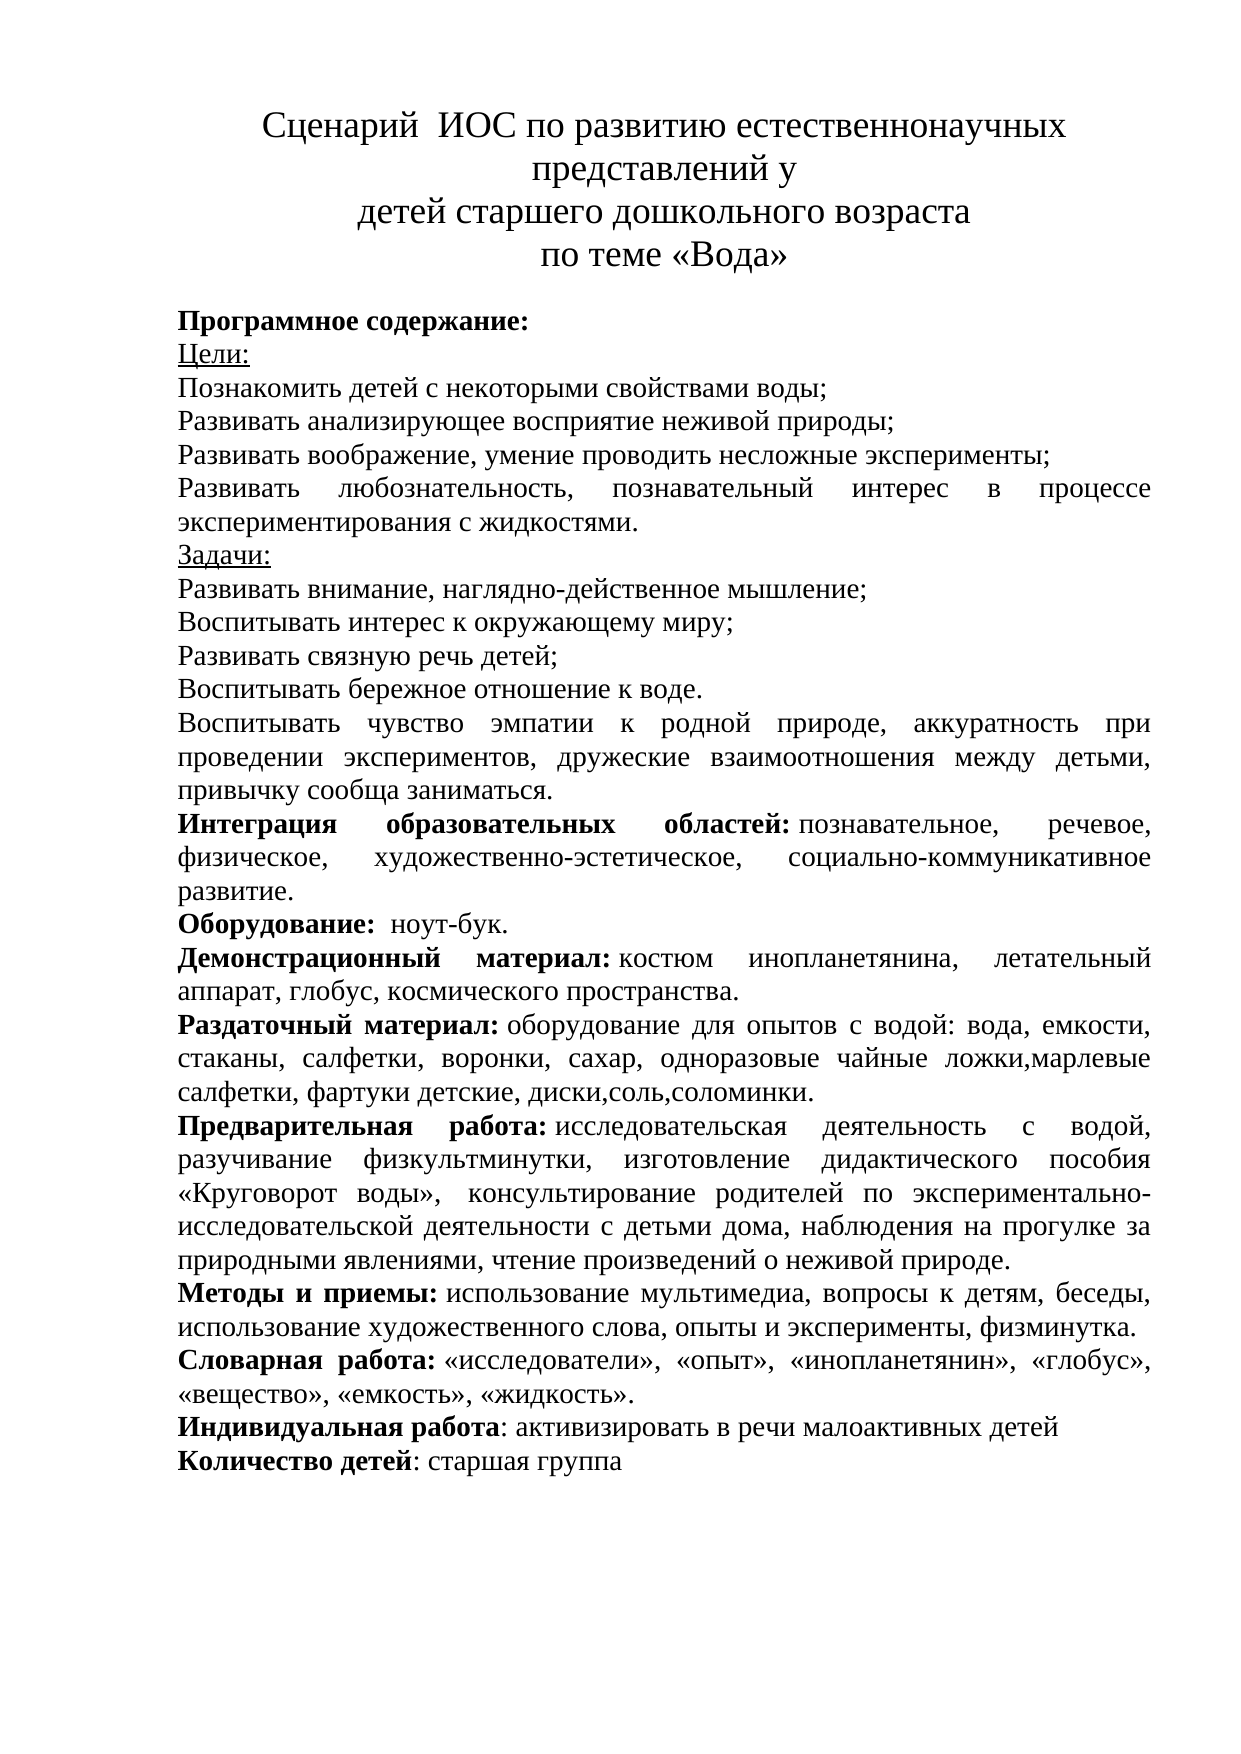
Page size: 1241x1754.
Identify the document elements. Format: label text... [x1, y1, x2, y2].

text детей старшего дошкольного возраста [177, 188, 1152, 232]
text Развивать воображение, умение проводить несложные эксперименты; [177, 437, 1152, 470]
text Количество детей: старшая группа [177, 1443, 1152, 1477]
text Развивать анализирующее восприятие неживой природы; [177, 403, 1152, 437]
text Интеграция образовательных областей: познавательное, речевое, физическое, художественно-эстетическое, социально-коммуникативное развитие. [177, 806, 1152, 906]
text Задачи: [177, 537, 1152, 571]
text Воспитывать интерес к окружающему миру; [177, 604, 1152, 638]
text Методы и приемы: использование мультимедиа, вопросы к детям, беседы, использование художественного слова, опыты и эксперименты, физминутка. [177, 1275, 1152, 1342]
text Оборудование: ноут-бук. [177, 906, 1152, 940]
text Сценарий ИОС по развитию естественнонаучных представлений у [177, 102, 1152, 188]
text Воспитывать чувство эмпатии к родной природе, аккуратность при проведении экспериментов, дружеские взаимоотношения между детьми, привычку сообща заниматься. [177, 705, 1152, 806]
text Словарная работа: «исследователи», «опыт», «инопланетянин», «глобус», «вещество», «емкость», «жидкость». [177, 1342, 1152, 1409]
text Раздаточный материал: оборудование для опытов с водой: вода, емкости, стаканы, салфетки, воронки, сахар, одноразовые чайные ложки,марлевые салфетки, фартуки детские, диски,соль,соломинки. [177, 1007, 1152, 1108]
text Цели: [177, 336, 1152, 370]
text Развивать связную речь детей; [177, 638, 1152, 672]
text Предварительная работа: исследовательская деятельность с водой, разучивание физкультминутки, изготовление дидактического пособия «Круговорот воды», консультирование родителей по экспериментально-исследовательской деятельности с детьми дома, наблюдения на прогулке за природными явлениями, чтение произведений о неживой природе. [177, 1108, 1152, 1275]
text Демонстрационный материал: костюм инопланетянина, летательный аппарат, глобус, космического пространства. [177, 940, 1152, 1007]
text Индивидуальная работа: активизировать в речи малоактивных детей [177, 1409, 1152, 1443]
text Познакомить детей с некоторыми свойствами воды; [177, 370, 1152, 403]
text Программное содержание: [177, 303, 1152, 336]
text Развивать внимание, наглядно-действенное мышление; [177, 571, 1152, 604]
text по теме «Вода» [177, 232, 1152, 275]
text Воспитывать бережное отношение к воде. [177, 672, 1152, 705]
text Развивать любознательность, познавательный интерес в процессе экспериментирования с жидкостями. [177, 470, 1152, 537]
